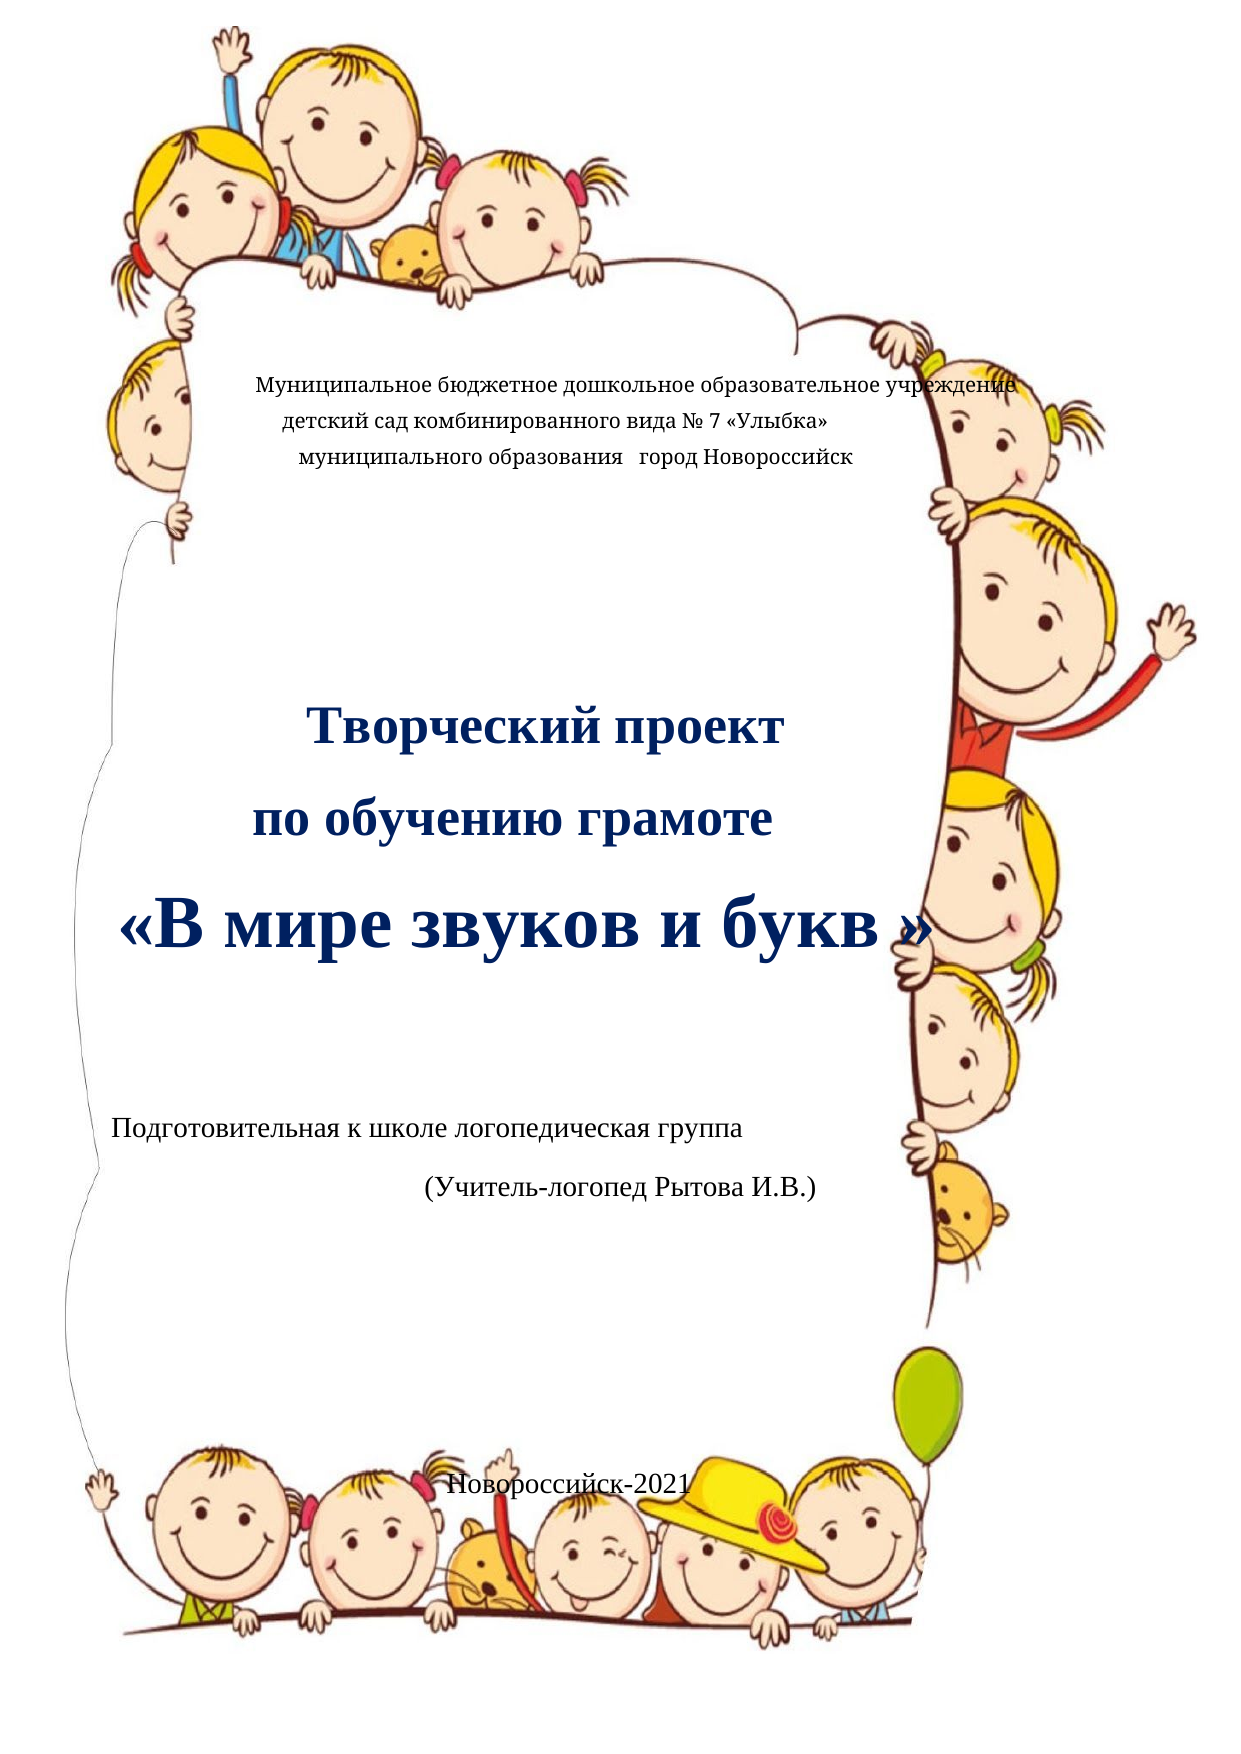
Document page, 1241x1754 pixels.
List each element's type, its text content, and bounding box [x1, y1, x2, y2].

text Муниципальное бюджетное дошкольное образовательное учреждение [103, 370, 1137, 398]
text Новороссийск-2021 [103, 1466, 1137, 1500]
text детский сад комбинированного вида № 7 «Улыбка» [103, 406, 1137, 434]
text «В мире звуков и букв » [103, 878, 1137, 964]
text муниципального образования город Новороссийск [103, 442, 1137, 471]
text Подготовительная к школе логопедическая группа [103, 1110, 1137, 1143]
text по обучению грамоте [103, 785, 1137, 847]
picture [64, 26, 1231, 1668]
text (Учитель-логопед Рытова И.В.) [103, 1169, 1137, 1203]
text Творческий проект [103, 693, 1137, 755]
